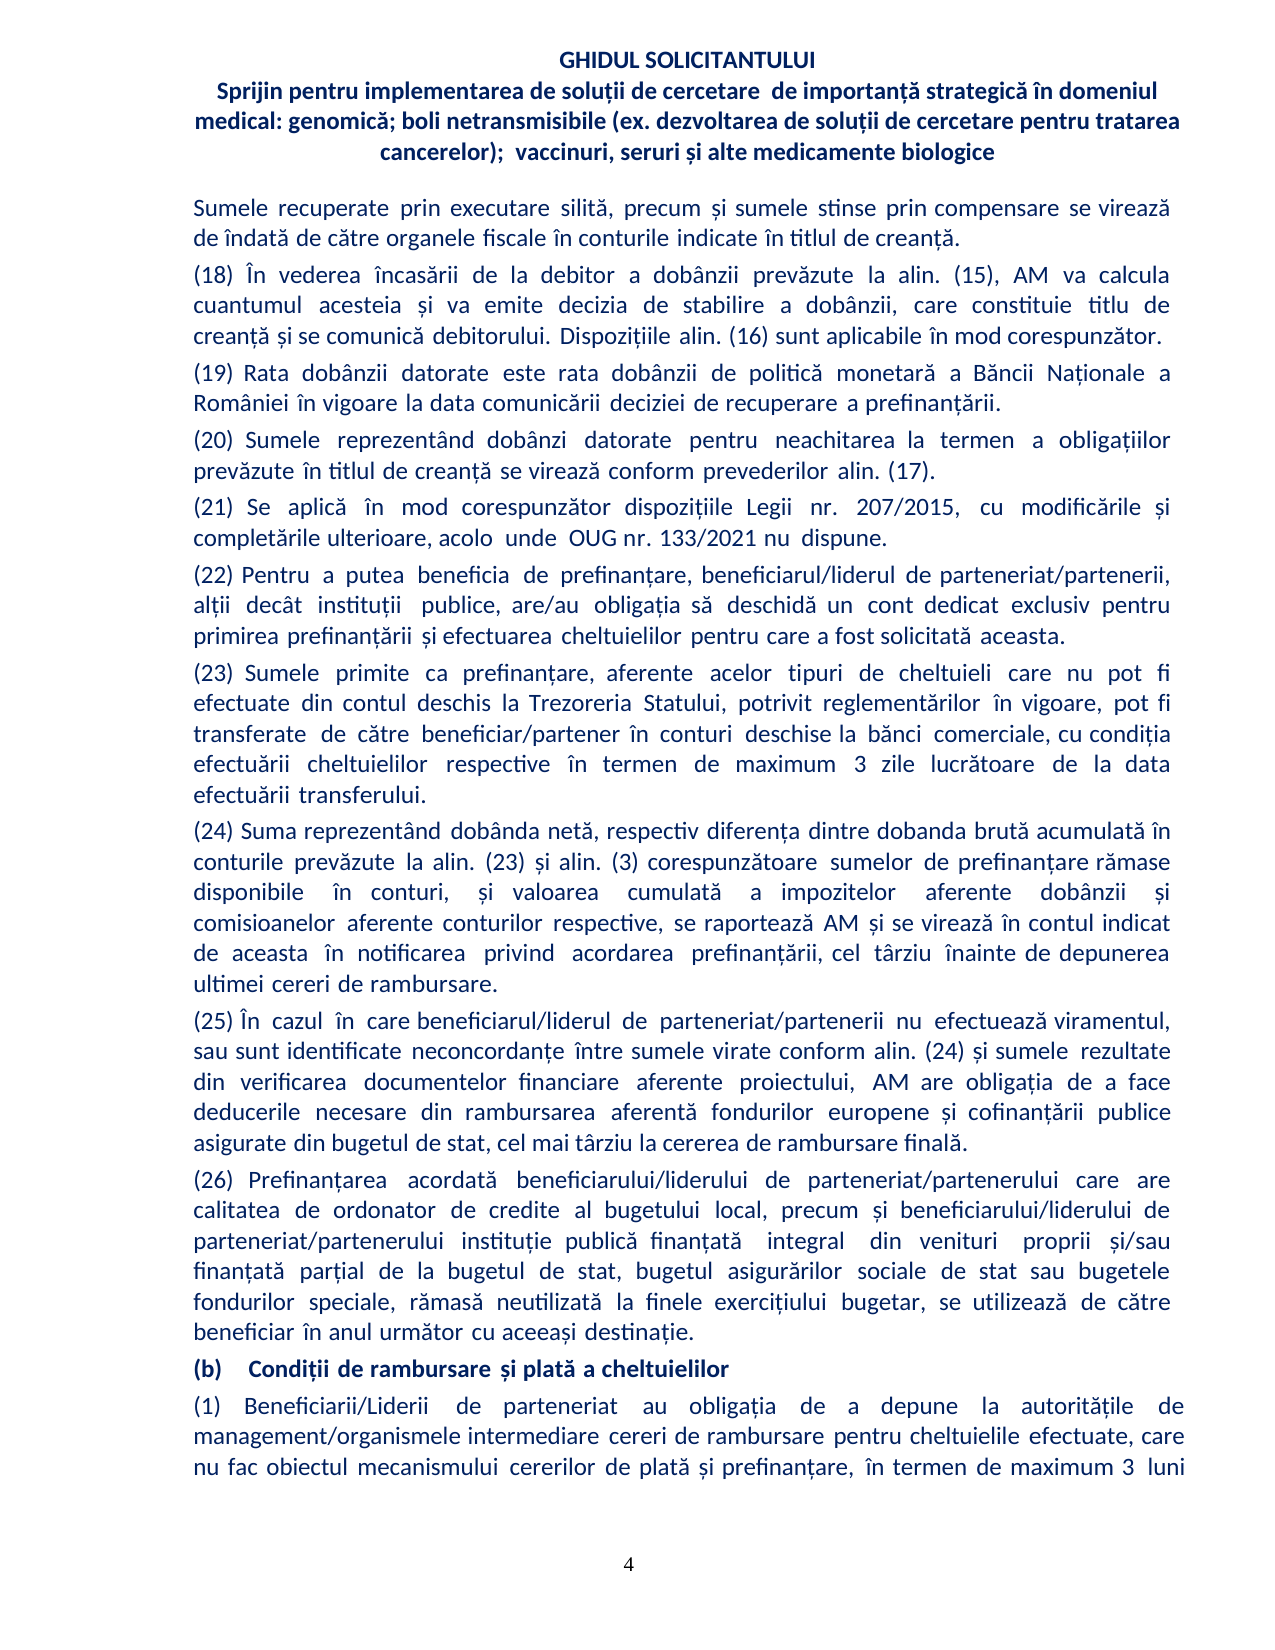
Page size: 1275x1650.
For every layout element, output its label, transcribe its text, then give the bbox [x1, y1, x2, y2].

text (21) Se aplică în mod corespunzător dispozițiile Legii nr. 207/2015, cu modificările și completările ulterioare, acolo unde OUG nr. 133/2021 nu dispune. [193, 492, 1171, 553]
text (19) Rata dobânzii datorate este rata dobânzii de politică monetară a Băncii Naţionale a României în vigoare la data comunicării deciziei de recuperare a prefinanţării. [193, 357, 1171, 418]
text (22) Pentru a putea beneficia de prefinanţare, beneficiarul/liderul de parteneriat/partenerii, alţii decât instituţii publice, are/au obligaţia să deschidă un cont dedicat exclusiv pentru primirea prefinanţării şi efectuarea cheltuielilor pentru care a fost solicitată aceasta. [193, 559, 1171, 650]
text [193, 1390, 1185, 1481]
text (26) Prefinanţarea acordată beneficiarului/liderului de parteneriat/partenerului care are calitatea de ordonator de credite al bugetului local, precum şi beneficiarului/liderului de parteneriat/partenerului instituţie publică finanţată integral din venituri proprii şi/sau finanţată parţial de la bugetul de stat, bugetul asigurărilor sociale de stat sau bugetele fondurilor speciale, rămasă neutilizată la finele exerciţiului bugetar, se utilizează de către beneficiar în anul următor cu aceeaşi destinaţie. [193, 1164, 1171, 1347]
text (18) În vederea încasării de la debitor a dobânzii prevăzute la alin. (15), AM va calcula cuantumul acesteia şi va emite decizia de stabilire a dobânzii, care constituie titlu de creanţă şi se comunică debitorului. Dispoziţiile alin. (16) sunt aplicabile în mod corespunzător. [193, 259, 1171, 351]
text (25) În cazul în care beneficiarul/liderul de parteneriat/partenerii nu efectuează viramentul, sau sunt identificate neconcordanțe între sumele virate conform alin. (24) și sumele rezultate din verificarea documentelor financiare aferente proiectului, AM are obligaţia de a face deducerile necesare din rambursarea aferentă fondurilor europene şi cofinanţării publice asigurate din bugetul de stat, cel mai târziu la cererea de rambursare finală. [193, 1005, 1171, 1157]
text (23) Sumele primite ca prefinanţare, aferente acelor tipuri de cheltuieli care nu pot fi efectuate din contul deschis la Trezoreria Statului, potrivit reglementărilor în vigoare, pot fi transferate de către beneficiar/partener în conturi deschise la bănci comerciale, cu condiţia efectuării cheltuielilor respective în termen de maximum 3 zile lucrătoare de la data efectuării transferului. [193, 657, 1171, 809]
text (b) Condiții de rambursare și plată a cheltuielilor [193, 1353, 992, 1384]
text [193, 192, 1171, 253]
text (20) Sumele reprezentând dobânzi datorate pentru neachitarea la termen a obligaţiilor prevăzute în titlul de creanţă se virează conform prevederilor alin. (17). [193, 424, 1171, 485]
text (24) Suma reprezentând dobânda netă, respectiv diferența dintre dobanda brută acumulată în conturile prevăzute la alin. (23) și alin. (3) corespunzătoare sumelor de prefinanțare rămase disponibile în conturi, și valoarea cumulată a impozitelor aferente dobânzii și comisioanelor aferente conturilor respective, se raportează AM și se virează în contul indicat de aceasta în notificarea privind acordarea prefinanțării, cel târziu înainte de depunerea ultimei cereri de rambursare. [193, 816, 1171, 999]
